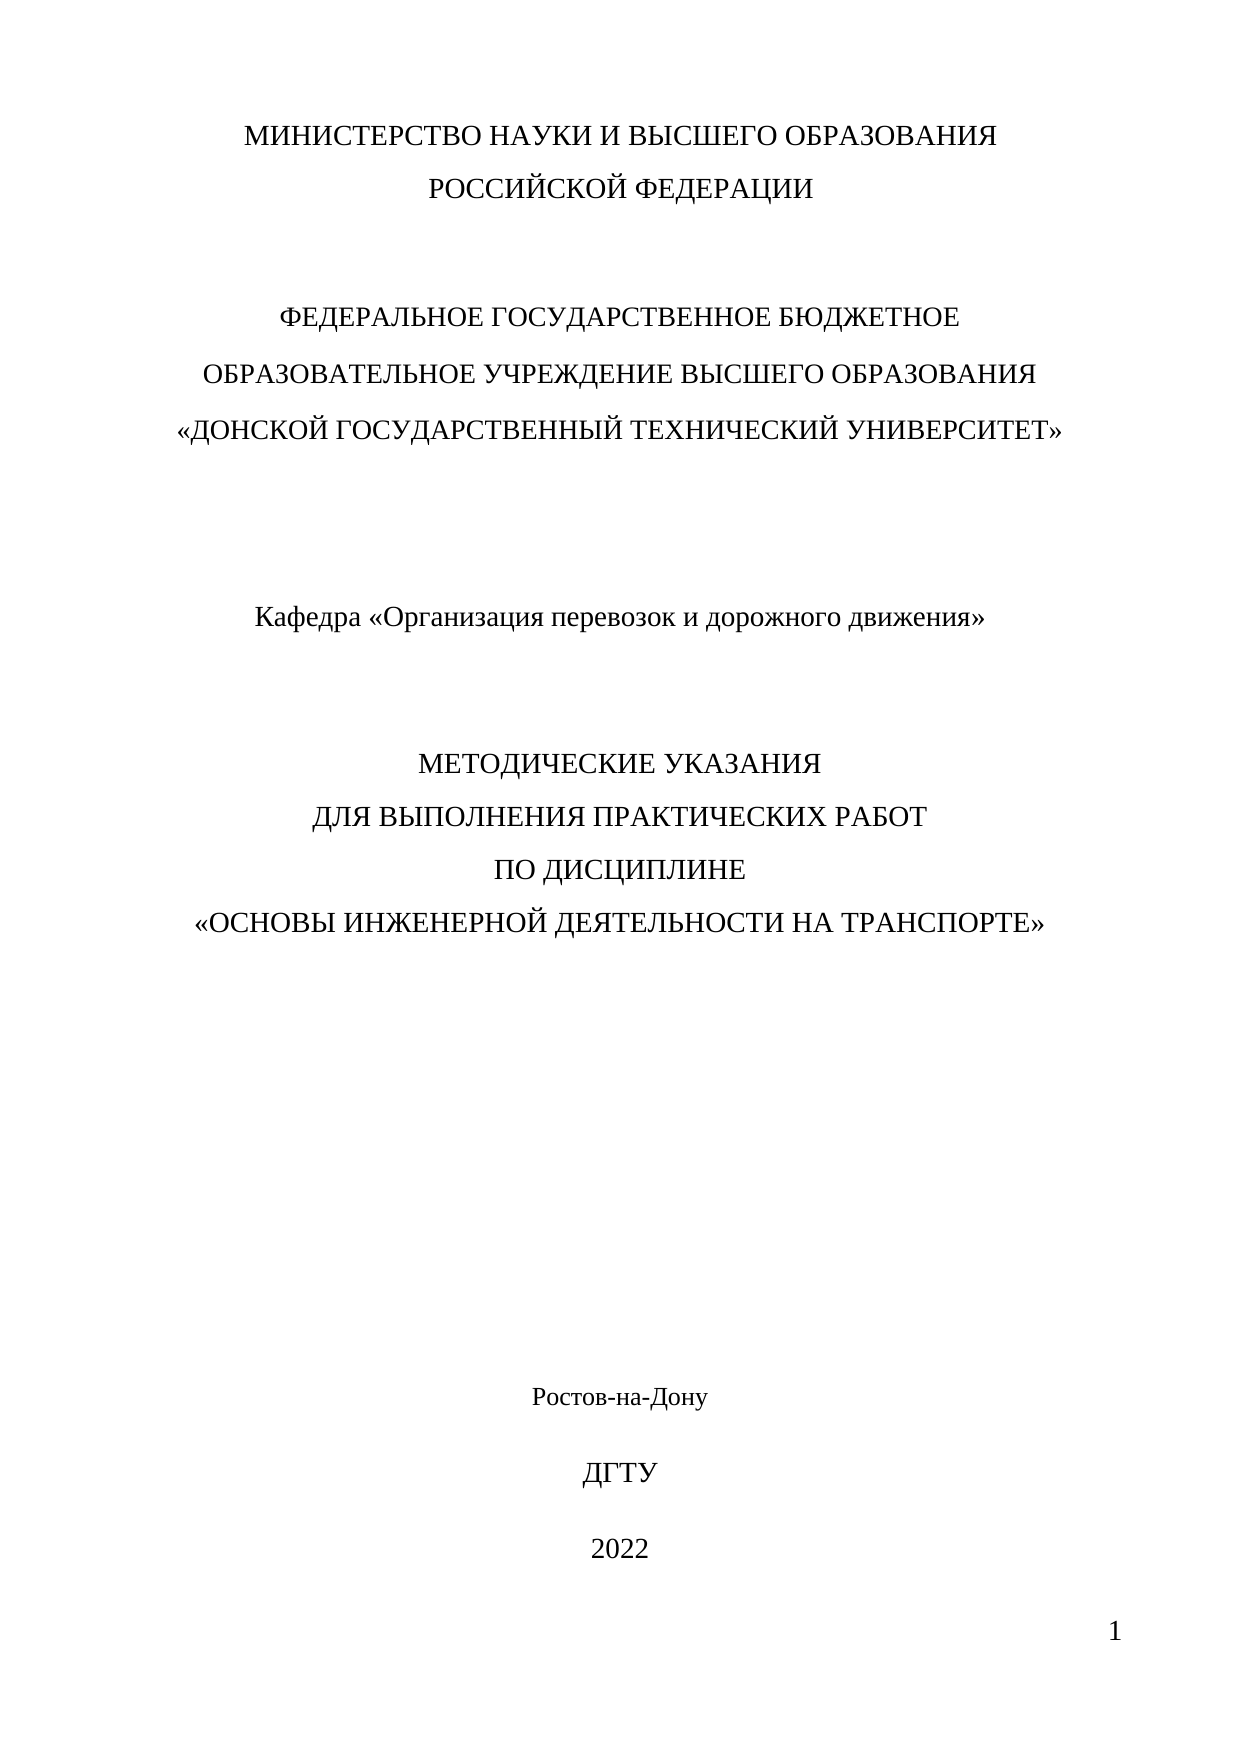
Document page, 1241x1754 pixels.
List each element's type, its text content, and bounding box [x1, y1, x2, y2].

text МЕТОДИЧЕСКИЕ УКАЗАНИЯ [118, 746, 1121, 780]
text ПО ДИСЦИПЛИНЕ [118, 852, 1121, 886]
text РОССИЙСКОЙ ФЕДЕРАЦИИ [118, 171, 1123, 204]
text ДГТУ [118, 1455, 1121, 1489]
text «ОСНОВЫ ИНЖЕНЕРНОЙ ДЕЯТЕЛЬНОСТИ НА ТРАНСПОРТЕ» [118, 905, 1121, 938]
text ФЕДЕРАЛЬНОЕ ГОСУДАРСТВЕННОЕ БЮДЖЕТНОЕ [118, 300, 1121, 333]
text 2022 [118, 1532, 1121, 1565]
text Кафедра «Организация перевозок и дорожного движения» [118, 599, 1121, 633]
text «ДОНСКОЙ ГОСУДАРСТВЕННЫЙ ТЕХНИЧЕСКИЙ УНИВЕРСИТЕТ» [118, 413, 1121, 446]
text МИНИСТЕРСТВО НАУКИ И ВЫСШЕГО ОБРАЗОВАНИЯ [118, 118, 1123, 152]
text ОБРАЗОВАТЕЛЬНОЕ УЧРЕЖДЕНИЕ ВЫСШЕГО ОБРАЗОВАНИЯ [118, 357, 1121, 389]
text ДЛЯ ВЫПОЛНЕНИЯ ПРАКТИЧЕСКИХ РАБОТ [118, 799, 1121, 833]
text Ростов-на-Дону [118, 1381, 1121, 1411]
